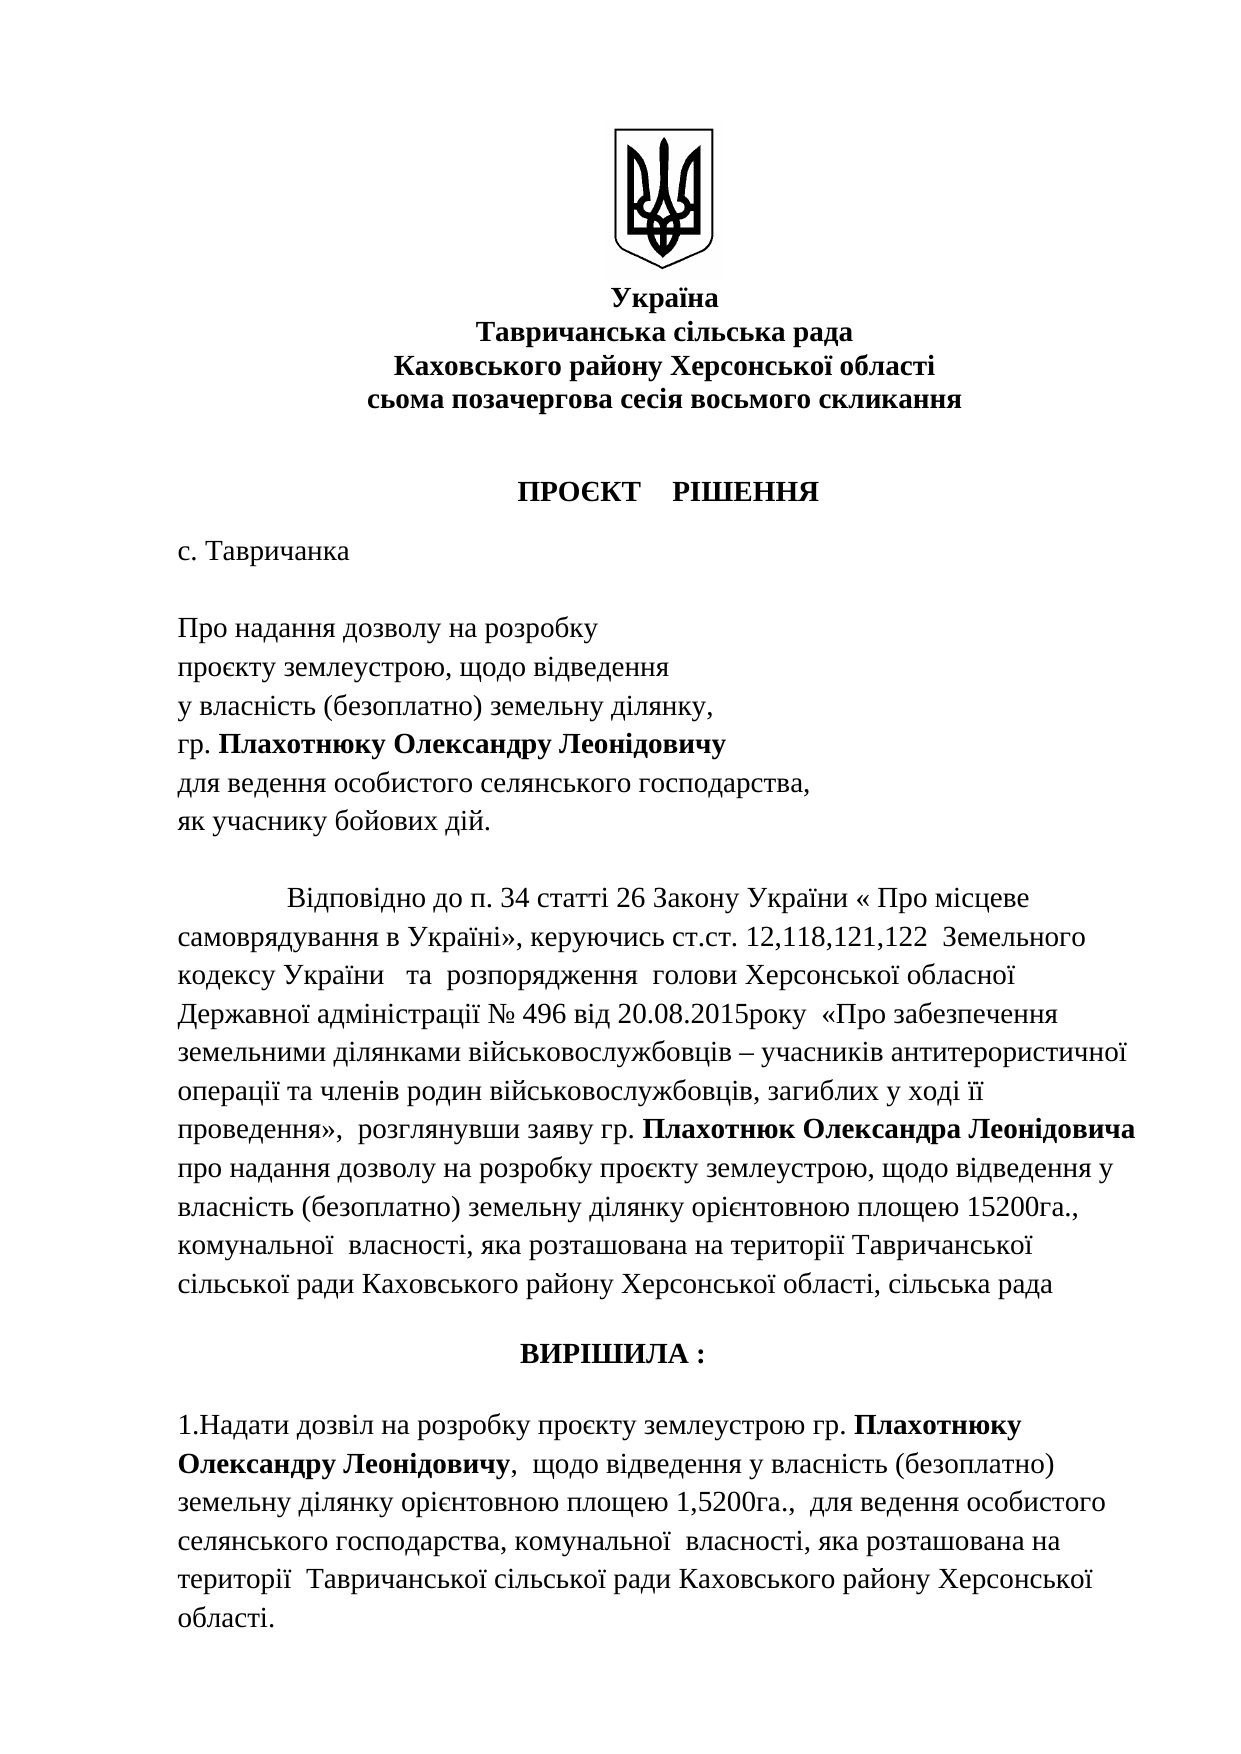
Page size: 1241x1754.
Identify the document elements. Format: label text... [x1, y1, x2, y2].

text для ведення особистого селянського господарства, [177, 765, 1152, 798]
text ПРОЄКТ РІШЕННЯ [177, 474, 1152, 508]
text гр. Плахотнюку Олександру Леонідовичу [177, 726, 1152, 760]
text проєкту землеустрою, щодо відведення [177, 649, 1152, 683]
picture [604, 118, 725, 281]
text с. Тавричанка [177, 533, 1152, 567]
text 1.Надати дозвіл на розробку проєкту землеустрою гр. Плахотнюку Олександру Леонідовичу, щодо відведення у власність (безоплатно) земельну ділянку орієнтовною площею 1,5200га., для ведення особистого селянського господарства, комунальної власності, яка розташована на території Тавричанської сільської ради Каховського району Херсонської області. [177, 1407, 1152, 1633]
text сьома позачергова сесія восьмого скликання [177, 381, 1152, 415]
text як учаснику бойових дій. [177, 803, 1152, 837]
text Україна [177, 281, 1152, 314]
text Про надання дозволу на розробку [177, 611, 1152, 644]
text Каховського району Херсонської області [177, 348, 1152, 381]
text Відповідно до п. 34 статті 26 Закону України « Про місцеве самоврядування в Україні», керуючись ст.ст. 12,118,121,122 Земельного кодексу України та розпорядження голови Херсонської обласної Державної адміністрації № 496 від 20.08.2015року «Про забезпечення земельними ділянками військовослужбовців – учасників антитерористичної операції та членів родин військовослужбовців, загиблих у ході її проведення», розглянувши заяву гр. Плахотнюк Олександра Леонідовича про надання дозволу на розробку проєкту землеустрою, щодо відведення у власність (безоплатно) земельну ділянку орієнтовною площею 15200га., комунальної власності, яка розташована на території Тавричанської сільської ради Каховського району Херсонської області, сільська рада [177, 880, 1152, 1299]
text ВИРІШИЛА : [177, 1337, 1152, 1370]
text у власність (безоплатно) земельну ділянку, [177, 688, 1152, 721]
text Тавричанська сільська рада [177, 314, 1152, 348]
